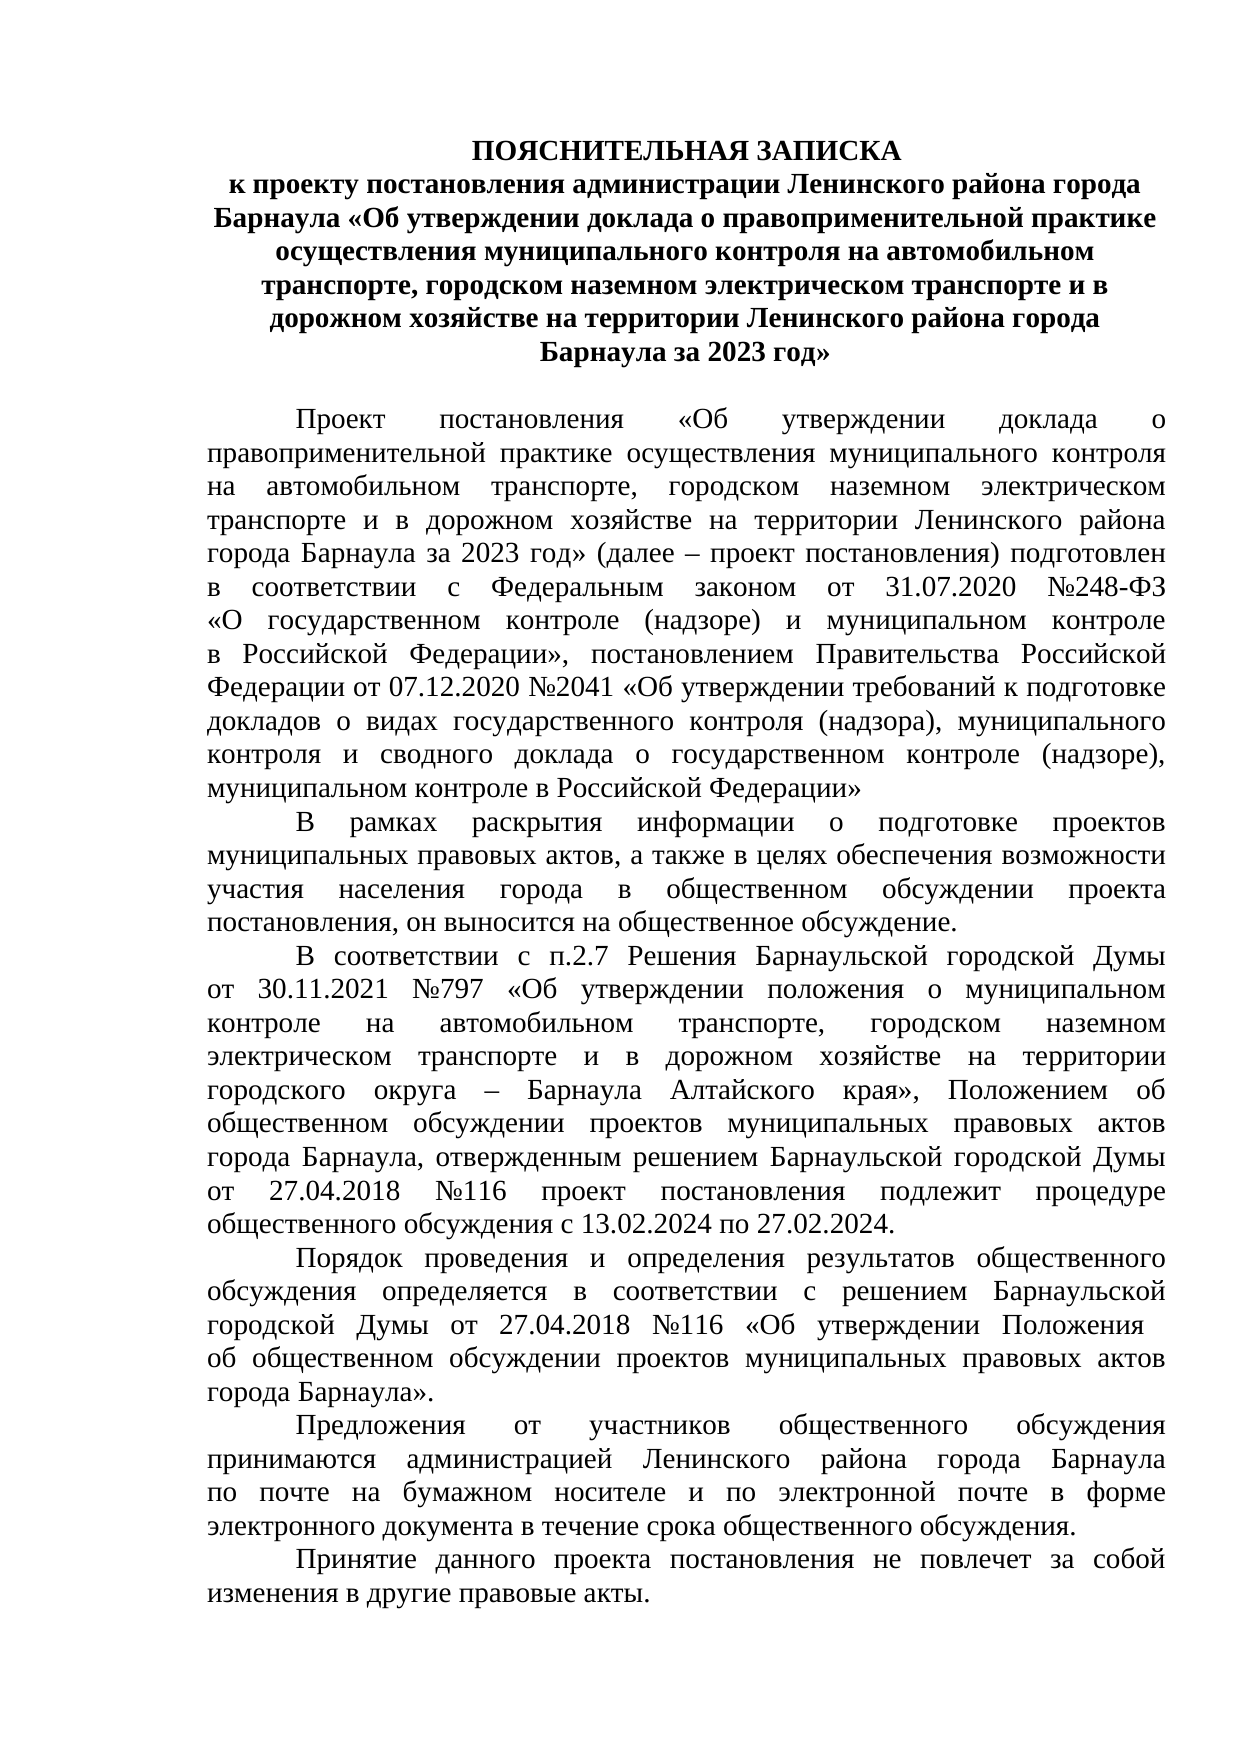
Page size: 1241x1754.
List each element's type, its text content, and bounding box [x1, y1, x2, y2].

text ПОЯСНИТЕЛЬНАЯ ЗАПИСКА [207, 133, 1167, 166]
text В рамках раскрытия информации о подготовке проектов муниципальных правовых актов, а также в целях обеспечения возможности участия населения города в общественном обсуждении проекта постановления, он выносится на общественное обсуждение. [207, 804, 1167, 938]
text к проекту постановления администрации Ленинского района города Барнаула «Об утверждении доклада о правоприменительной практике [207, 166, 1163, 233]
text В соответствии с п.2.7 Решения Барнаульской городской Думы от 30.11.2021 №797 «Об утверждении положения о муниципальном контроле на автомобильном транспорте, городском наземном электрическом транспорте и в дорожном хозяйстве на территории городского округа – Барнаула Алтайского края», Положением об общественном обсуждении проектов муниципальных правовых актов города Барнаула, отвержденным решением Барнаульской городской Думы от 27.04.2018 №116 проект постановления подлежит процедуре общественного обсуждения с 13.02.2024 по 27.02.2024. [207, 938, 1167, 1240]
text осуществления муниципального контроля на автомобильном транспорте, городском наземном электрическом транспорте и в дорожном хозяйстве на территории Ленинского района города Барнаула за 2023 год» [207, 233, 1163, 368]
text Принятие данного проекта постановления не повлечет за собой изменения в другие правовые акты. [207, 1542, 1167, 1609]
text Проект постановления «Об утверждении доклада о правоприменительной практике осуществления муниципального контроля на автомобильном транспорте, городском наземном электрическом транспорте и в дорожном хозяйстве на территории Ленинского района города Барнаула за 2023 год» (далее – проект постановления) подготовлен в соответствии с Федеральным законом от 31.07.2020 №248-ФЗ «О государственном контроле (надзоре) и муниципальном контроле в Российской Федерации», постановлением Правительства Российской Федерации от 07.12.2020 №2041 «Об утверждении требований к подготовке докладов о видах государственного контроля (надзора), муниципального контроля и сводного доклада о государственном контроле (надзоре), муниципальном контроле в Российской Федерации» [207, 401, 1167, 804]
text Предложения от участников общественного обсуждения принимаются администрацией Ленинского района города Барнаула по почте на бумажном носителе и по электронной почте в форме электронного документа в течение срока общественного обсуждения. [207, 1407, 1167, 1542]
text Порядок проведения и определения результатов общественного обсуждения определяется в соответствии с решением Барнаульской городской Думы от 27.04.2018 №116 «Об утверждении Положения об общественном обсуждении проектов муниципальных правовых актов города Барнаула». [207, 1240, 1167, 1407]
